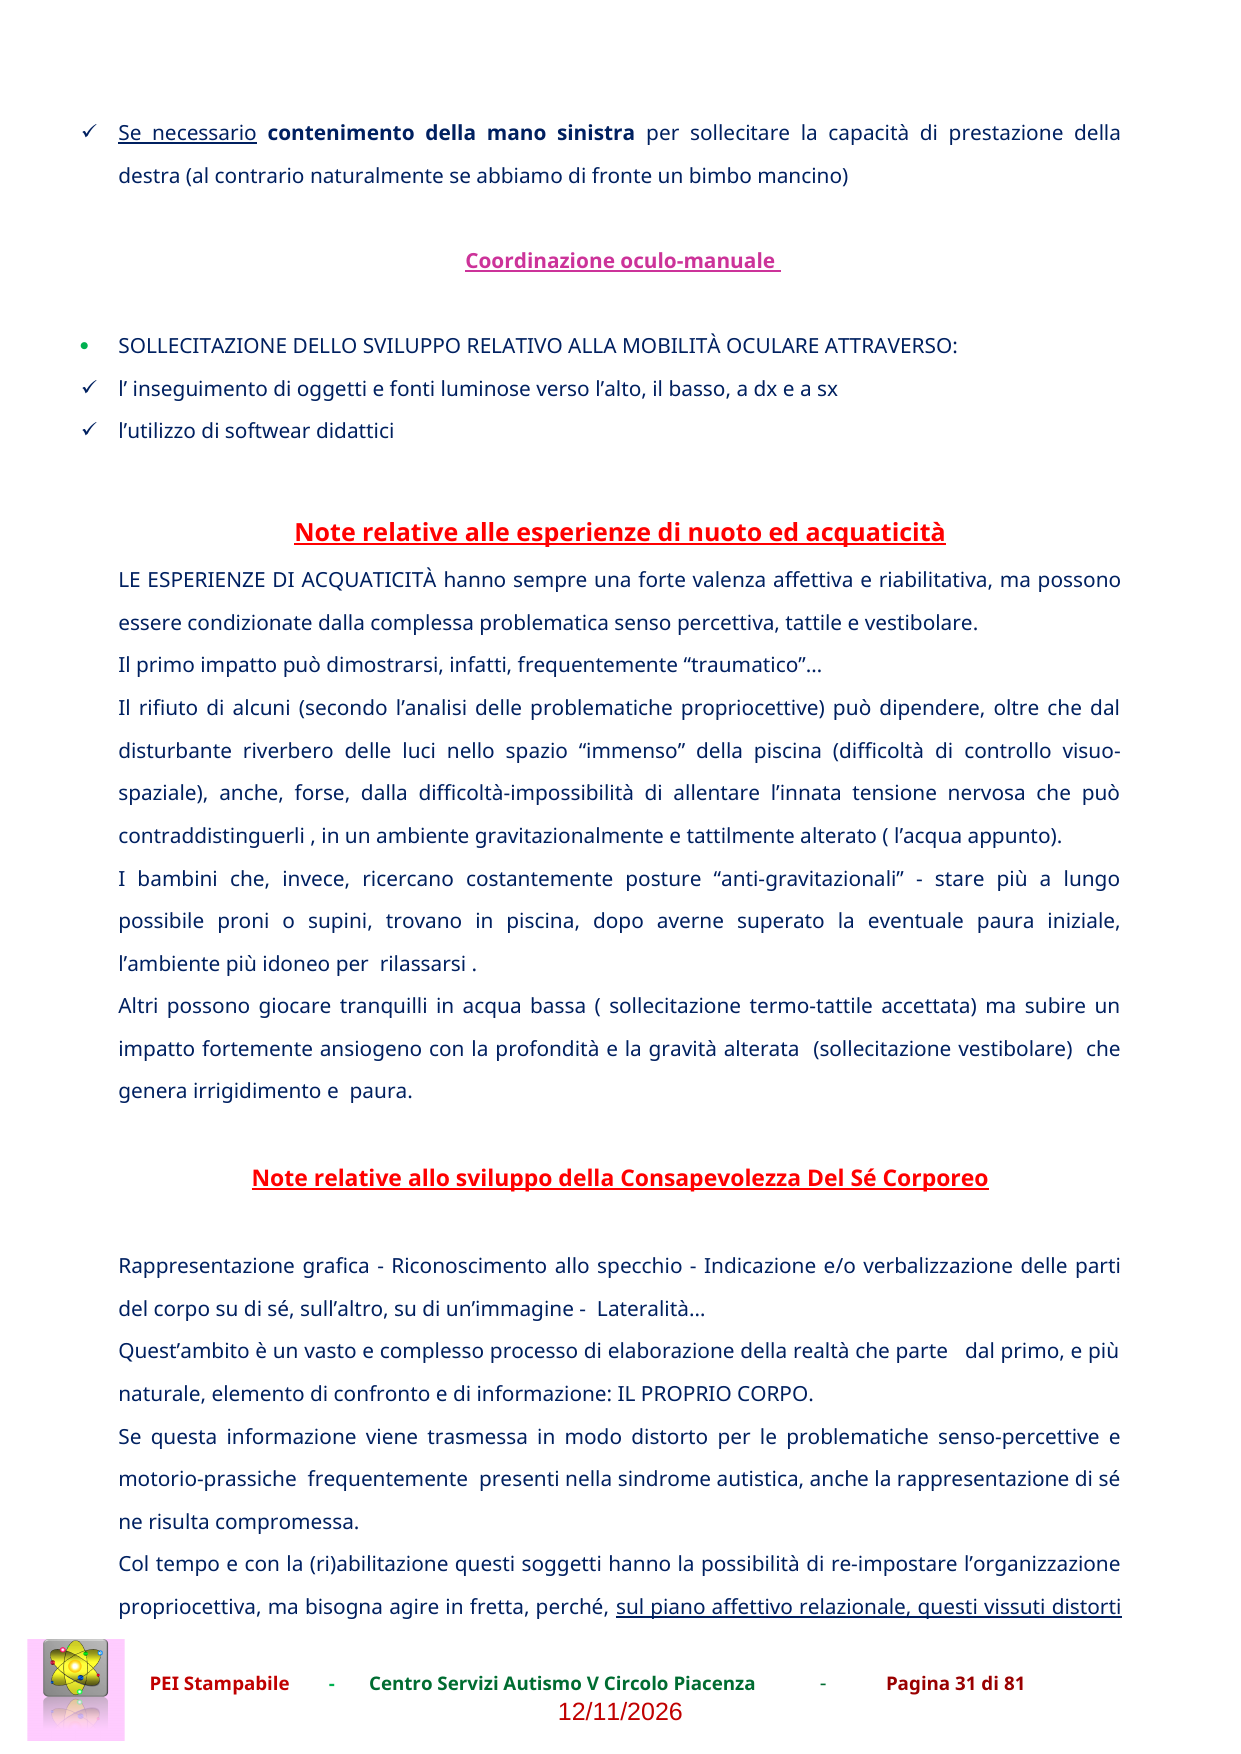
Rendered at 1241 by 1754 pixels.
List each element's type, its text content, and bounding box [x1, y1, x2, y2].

text Note relative alle esperienze di nuoto ed acquaticità [118, 514, 1122, 548]
text LE ESPERIENZE DI ACQUATICITà hanno sempre una forte valenza affettiva e riabilitativa, ma possono essere condizionate dalla complessa problematica senso percettiva, tattile e vestibolare. [118, 565, 1122, 636]
picture [27, 1639, 125, 1741]
text I bambini che, invece, ricercano costantemente posture “anti-gravitazionali” - stare più a lungo possibile proni o supini, trovano in piscina, dopo averne superato la eventuale paura iniziale, l’ambiente più idoneo per rilassarsi . [118, 864, 1122, 977]
text Rappresentazione grafica - Riconoscimento allo specchio - Indicazione e/o verbalizzazione delle parti del corpo su di sé, sull’altro, su di un’immagine - Lateralità… [118, 1251, 1122, 1322]
text Il rifiuto di alcuni (secondo l’analisi delle problematiche propriocettive) può dipendere, oltre che dal disturbante riverbero delle luci nello spazio “immenso” della piscina (difficoltà di controllo visuo-spaziale), anche, forse, dalla difficoltà-impossibilità di allentare l’innata tensione nervosa che può contraddistinguerli , in un ambiente gravitazionalmente e tattilmente alterato ( l’acqua appunto). [118, 693, 1122, 849]
list l’ inseguimento di oggetti e fonti luminose verso l’alto, il basso, a dx e a sx [81, 374, 1122, 402]
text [118, 1549, 1122, 1621]
list SOLLECITAZIONE DELLO SVILUPPO RELATIVO ALLA MOBILITÀ OCULARE ATTRAVERSO: [81, 331, 1122, 359]
text Note relative allo sviluppo della Consapevolezza Del Sé Corporeo [118, 1162, 1122, 1193]
text Coordinazione oculo-manuale [118, 246, 1122, 274]
list l’utilizzo di softwear didattici [81, 416, 1122, 445]
text Se questa informazione viene trasmessa in modo distorto per le problematiche senso-percettive e motorio-prassiche frequentemente presenti nella sindrome autistica, anche la rappresentazione di sé ne risulta compromessa. [118, 1422, 1122, 1535]
text Il primo impatto può dimostrarsi, infatti, frequentemente “traumatico”… [118, 651, 1122, 679]
text Altri possono giocare tranquilli in acqua bassa ( sollecitazione termo-tattile accettata) ma subire un impatto fortemente ansiogeno con la profondità e la gravità alterata (sollecitazione vestibolare) che genera irrigidimento e paura. [118, 991, 1122, 1105]
text Quest’ambito è un vasto e complesso processo di elaborazione della realtà che parte dal primo, e più naturale, elemento di confronto e di informazione: IL PROPRIO CORPO. [118, 1337, 1122, 1408]
list Se necessario contenimento della mano sinistra per sollecitare la capacità di prestazione della destra (al contrario naturalmente se abbiamo di fronte un bimbo mancino) [81, 118, 1122, 189]
